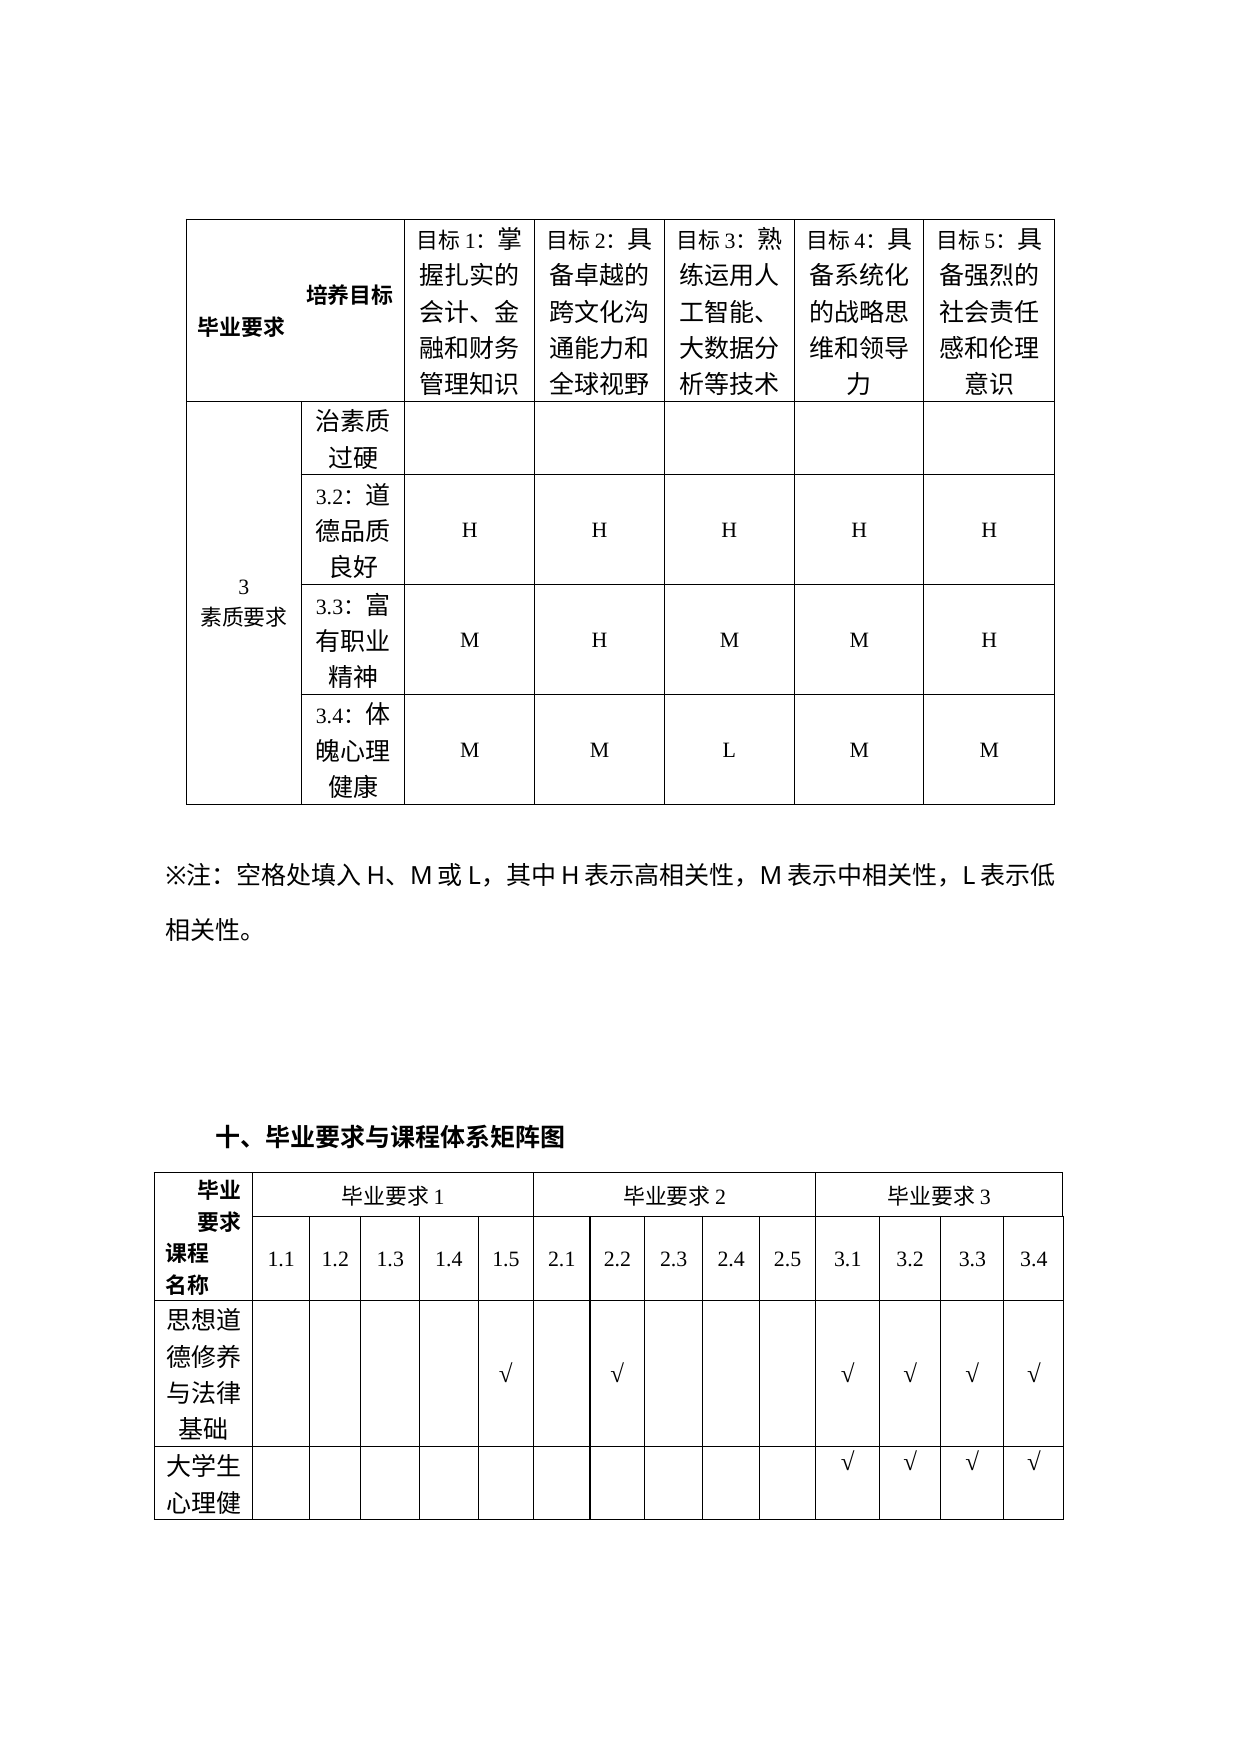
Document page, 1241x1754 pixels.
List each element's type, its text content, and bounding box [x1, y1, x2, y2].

table_cell √ [1004, 1301, 1063, 1446]
table_cell H [535, 402, 664, 474]
table_header 目标3：熟练运用人工智能、大数据分析等技术 [665, 220, 794, 401]
table_cell 3.3：富有职业精神 [302, 585, 404, 694]
table_cell M [405, 585, 534, 694]
table_cell 思想道德修养与法律基础 [155, 1301, 252, 1446]
table_cell [420, 1447, 478, 1519]
list ※注：空格处填入H、M或L，其中H表示高相关性，M表示中相关性，L表示低相关性。 [165, 856, 1075, 946]
table_cell 3.1：政治素质过硬 [302, 402, 404, 474]
table_cell √ [479, 1301, 533, 1446]
table_cell [534, 1447, 589, 1519]
table_cell H [535, 585, 664, 694]
table_header 毕业要求3 [816, 1173, 1062, 1216]
table_cell [534, 1301, 589, 1446]
table_cell M [795, 585, 923, 694]
table_cell H [924, 475, 1054, 584]
table_cell [420, 1301, 478, 1446]
table_cell 1.2 [310, 1217, 360, 1300]
table_cell H [795, 475, 923, 584]
table_cell 2.2 [591, 1217, 644, 1300]
table_cell [645, 1447, 702, 1519]
table_header 目标1：掌握扎实的会计、金融和财务管理知识 [405, 220, 534, 401]
table_cell H [665, 475, 794, 584]
table_cell [760, 1447, 815, 1519]
table_cell M [665, 585, 794, 694]
table_cell H [405, 402, 534, 474]
table_cell [253, 1447, 309, 1519]
table_cell 2.1 [534, 1217, 589, 1300]
table_cell H [924, 402, 1054, 474]
table_cell M [924, 695, 1054, 804]
table_cell √ [880, 1301, 940, 1446]
table_cell 2.4 [703, 1217, 759, 1300]
table_cell [645, 1301, 702, 1446]
table_cell 1.1 [253, 1217, 309, 1300]
table_cell 1.3 [361, 1217, 419, 1300]
table_cell [310, 1447, 360, 1519]
table_header 培养目标 毕业要求 [187, 220, 404, 401]
table_cell H [405, 475, 534, 584]
table_cell 1.4 [420, 1217, 478, 1300]
table_header 目标5：具备强烈的社会责任感和伦理意识 [924, 220, 1054, 401]
table_cell [479, 1447, 533, 1519]
table_cell [703, 1447, 759, 1519]
table_header 毕业要求2 [534, 1173, 815, 1216]
table_cell √ [816, 1301, 879, 1446]
table_cell M [405, 695, 534, 804]
table_header 目标2：具备卓越的跨文化沟通能力和全球视野 [535, 220, 664, 401]
table_cell H [665, 402, 794, 474]
table_cell H [924, 585, 1054, 694]
table_cell 1.5 [479, 1217, 533, 1300]
table_cell [760, 1301, 815, 1446]
list 毕业要求与课程体系矩阵图 [165, 1118, 1075, 1154]
table_cell √ [880, 1447, 940, 1519]
table_cell M [795, 695, 923, 804]
table_cell [591, 1447, 644, 1519]
table_cell [310, 1301, 360, 1446]
table_cell 3.3 [941, 1217, 1003, 1300]
table_cell H [795, 402, 923, 474]
table_cell 3.2 [880, 1217, 940, 1300]
table_cell 大学生心理健康 [155, 1447, 252, 1519]
table_cell √ [1004, 1447, 1063, 1519]
table_cell L [665, 695, 794, 804]
table_cell √ [816, 1447, 879, 1519]
table_cell [703, 1301, 759, 1446]
table_cell H [535, 475, 664, 584]
table_cell [361, 1447, 419, 1519]
table_cell √ [941, 1301, 1003, 1446]
table_cell 3.1 [816, 1217, 879, 1300]
table_header 目标4：具备系统化的战略思维和领导力 [795, 220, 923, 401]
table_cell 2.3 [645, 1217, 702, 1300]
table_cell [253, 1301, 309, 1446]
table_cell 3.4 [1004, 1217, 1063, 1300]
table_cell 2.5 [760, 1217, 815, 1300]
table_cell √ [941, 1447, 1003, 1519]
table_header 毕业 要求 课程 名称 [155, 1173, 252, 1300]
table_cell M [535, 695, 664, 804]
table_cell 3.4：体魄心理健康 [302, 695, 404, 804]
table_cell √ [591, 1301, 644, 1446]
table_cell 3.2：道德品质良好 [302, 475, 404, 584]
table_cell [361, 1301, 419, 1446]
table_header 毕业要求1 [253, 1173, 533, 1216]
table_cell 毕业要求3 素质要求 [187, 402, 301, 804]
